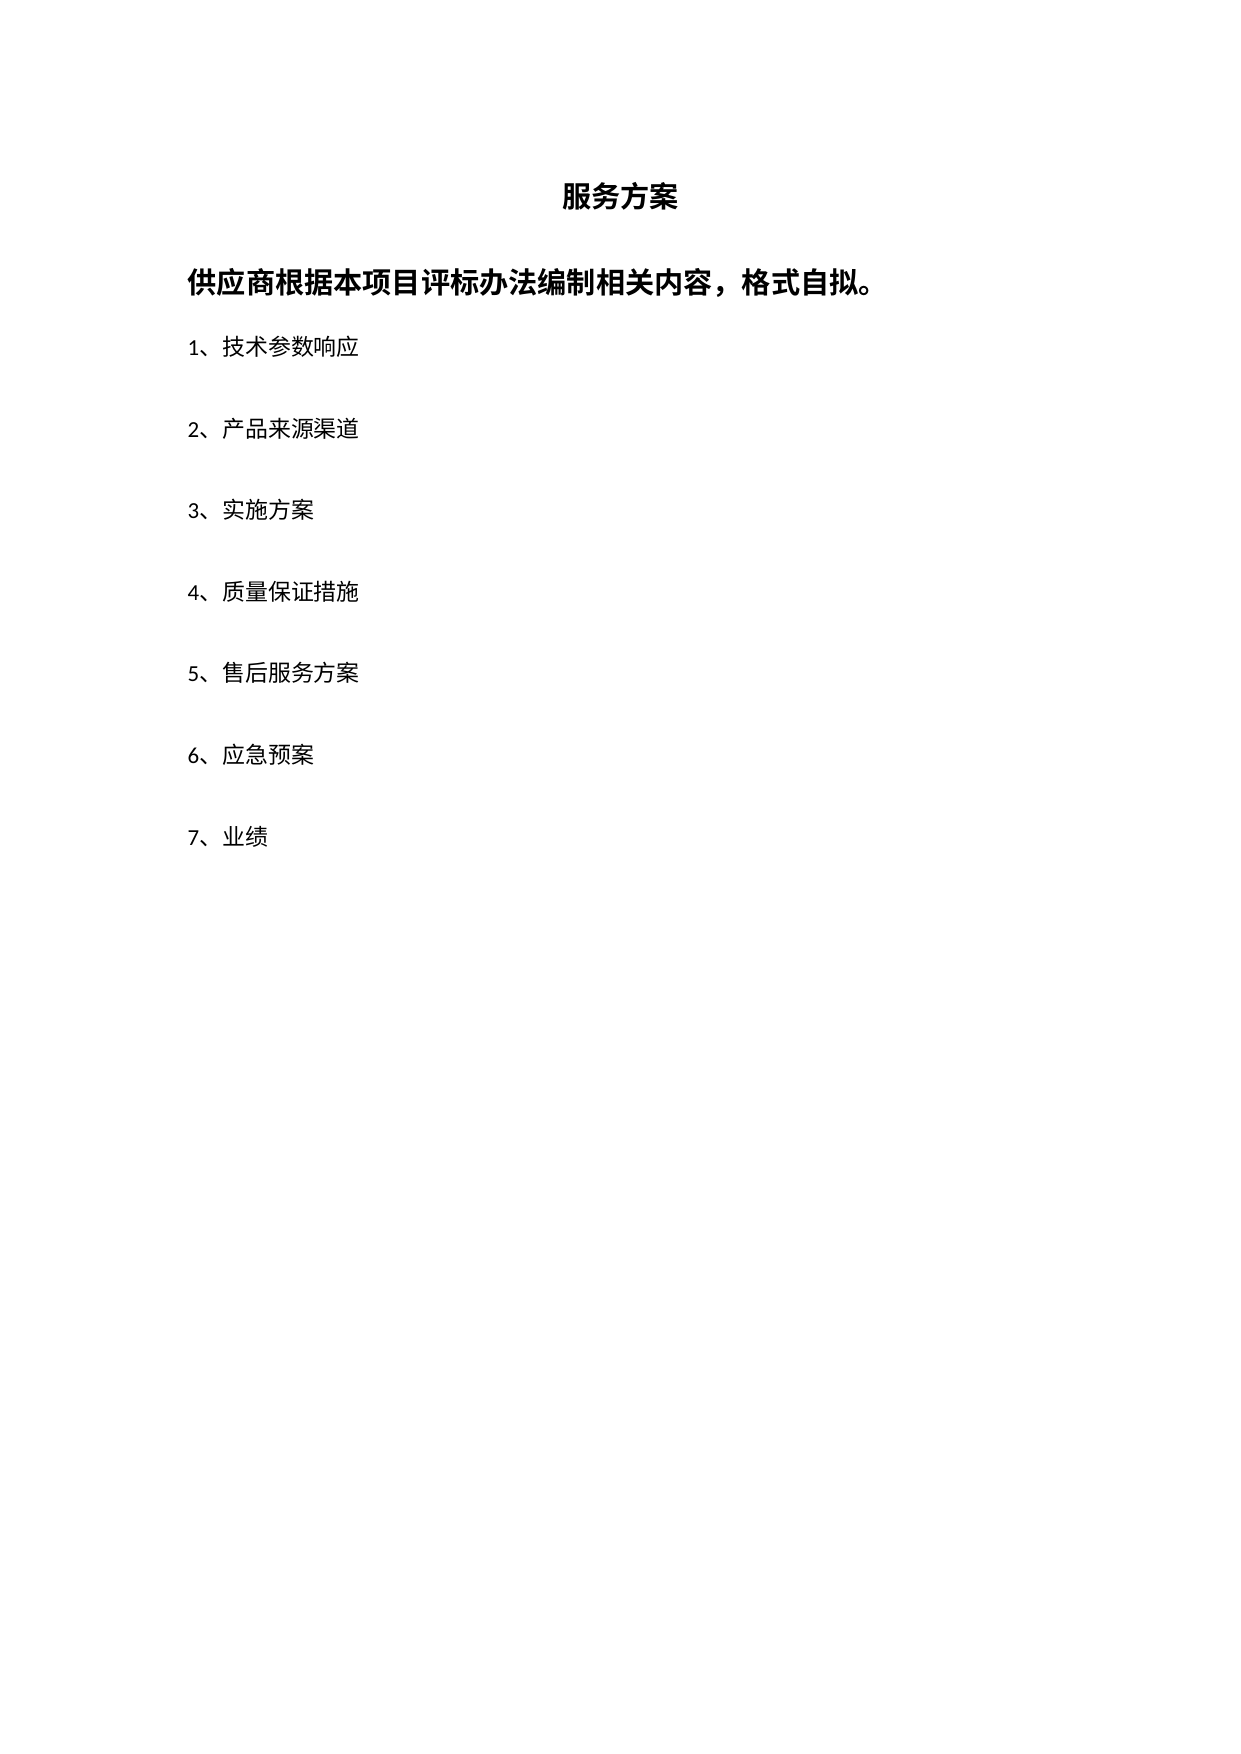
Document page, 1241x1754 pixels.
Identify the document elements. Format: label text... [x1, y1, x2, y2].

text 供应商根据本项目评标办法编制相关内容，格式自拟。 [187, 248, 1053, 313]
list 实施方案 [187, 476, 1053, 541]
list 技术参数响应 [187, 313, 1053, 378]
list 服务方案 [187, 162, 1053, 227]
list 应急预案 [187, 721, 1053, 786]
list 业绩 [187, 802, 1053, 867]
list 售后服务方案 [187, 639, 1053, 704]
list 质量保证措施 [187, 558, 1053, 623]
list 产品来源渠道 [187, 395, 1053, 460]
